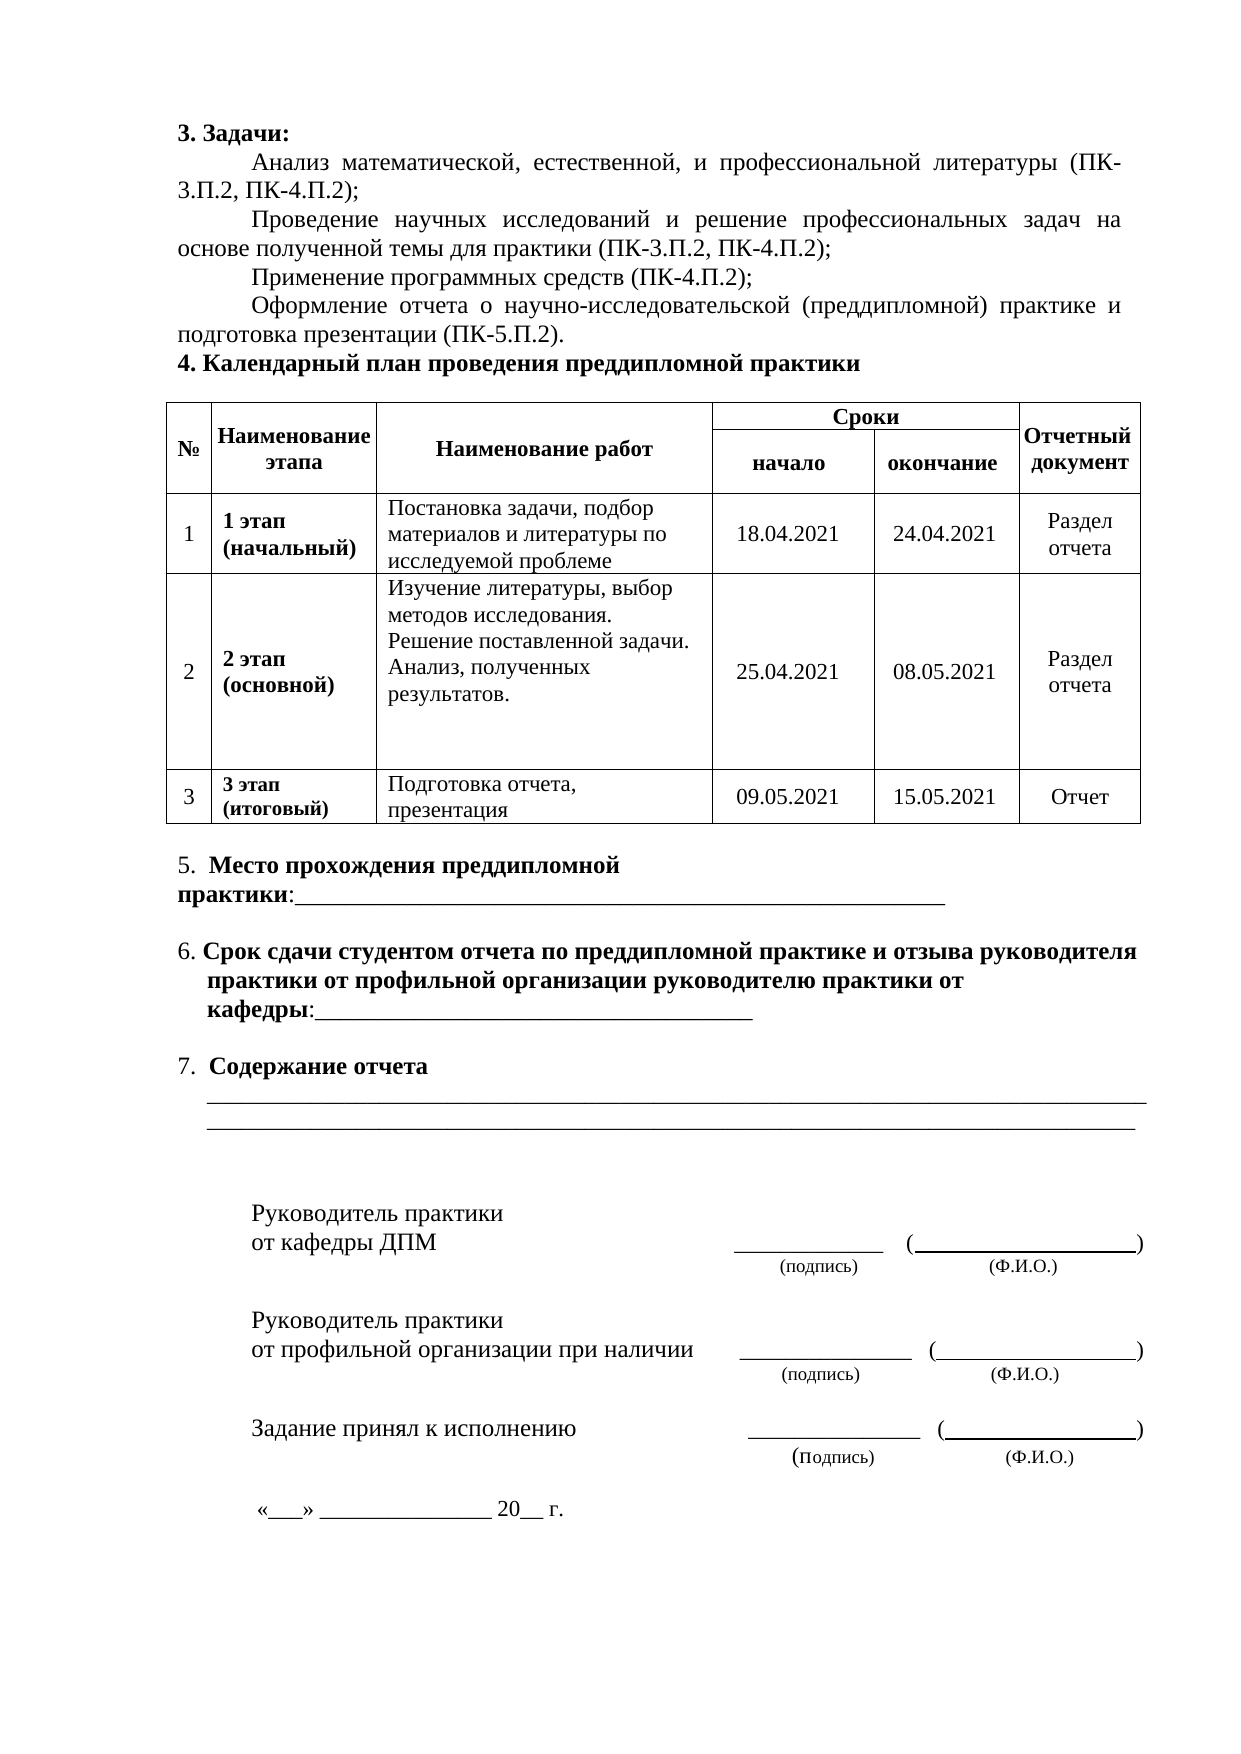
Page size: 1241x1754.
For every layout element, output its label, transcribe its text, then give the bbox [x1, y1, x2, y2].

text Руководитель практики [177, 1198, 1152, 1227]
table_cell Раздел отчета [1020, 574, 1140, 769]
table_cell Раздел отчета [1020, 494, 1140, 573]
text Применение программных средств (ПК-4.П.2); [177, 262, 1122, 291]
text от кафедры ДПМ _____________ ( ) [177, 1227, 1152, 1255]
text ___________________________________________________________________________________________________________________________________________________________________ [207, 1080, 1152, 1133]
table_cell Изучение литературы, выбор методов исследования. Решение поставленной задачи. Анализ, полученных результатов. [377, 574, 712, 769]
table_cell 09.05.2021 [713, 770, 874, 822]
table_cell начало [713, 430, 874, 493]
table_cell Отчет [1020, 770, 1140, 822]
text Оформление отчета о научно-исследовательской (преддипломной) практике и подготовка презентации (ПК-5.П.2). [177, 291, 1122, 348]
table_header Наименование работ [377, 403, 712, 493]
text (подпись) (Ф.И.О.) [177, 1363, 1152, 1385]
text «___» _______________ 20__ г. [251, 1495, 1152, 1521]
table_cell 2 этап (основной) [212, 574, 376, 769]
table_cell Подготовка отчета, презентация [377, 770, 712, 822]
text от профильной организации при наличии _______________ ( ) [177, 1334, 1152, 1363]
table_cell 1 этап (начальный) [212, 494, 376, 573]
table_cell 3 этап (итоговый) [212, 770, 376, 822]
text Задание принял к исполнению _______________ ( ) [251, 1413, 1152, 1442]
text (подпись) (Ф.И.О.) [177, 1442, 1152, 1468]
text Анализ математической, естественной, и профессиональной литературы (ПК-3.П.2, ПК-4.П.2); [177, 147, 1122, 204]
table_cell 2 [167, 574, 211, 769]
table_cell 18.04.2021 [713, 494, 874, 573]
table_cell 24.04.2021 [875, 494, 1019, 573]
text 3. Задачи: [177, 118, 1122, 147]
table_header Наименование этапа [212, 403, 376, 493]
text (подпись) (Ф.И.О.) [177, 1255, 1152, 1277]
table_cell 25.04.2021 [713, 574, 874, 769]
table_cell 3 [167, 770, 211, 822]
table_cell окончание [875, 430, 1019, 493]
table_cell 1 [167, 494, 211, 573]
table_header Отчетный документ [1020, 403, 1140, 493]
text 4. Календарный план проведения преддипломной практики [177, 348, 1152, 377]
table_cell Постановка задачи, подбор материалов и литературы по исследуемой проблеме [377, 494, 712, 573]
text 6. Срок сдачи студентом отчета по преддипломной практике и отзыва руководителя практики от профильной организации руководителю практики от кафедры:___________________________________ [177, 936, 1152, 1022]
text Проведение научных исследований и решение профессиональных задач на основе полученной темы для практики (ПК-3.П.2, ПК-4.П.2); [177, 204, 1122, 262]
text 5. Место прохождения преддипломной практики:____________________________________________________ [177, 850, 1152, 907]
table_header № [167, 403, 211, 493]
text Руководитель практики [177, 1306, 1152, 1334]
table_cell 08.05.2021 [875, 574, 1019, 769]
text 7. Содержание отчета [177, 1051, 1152, 1080]
table_cell 15.05.2021 [875, 770, 1019, 822]
table_header Сроки [713, 403, 1019, 429]
